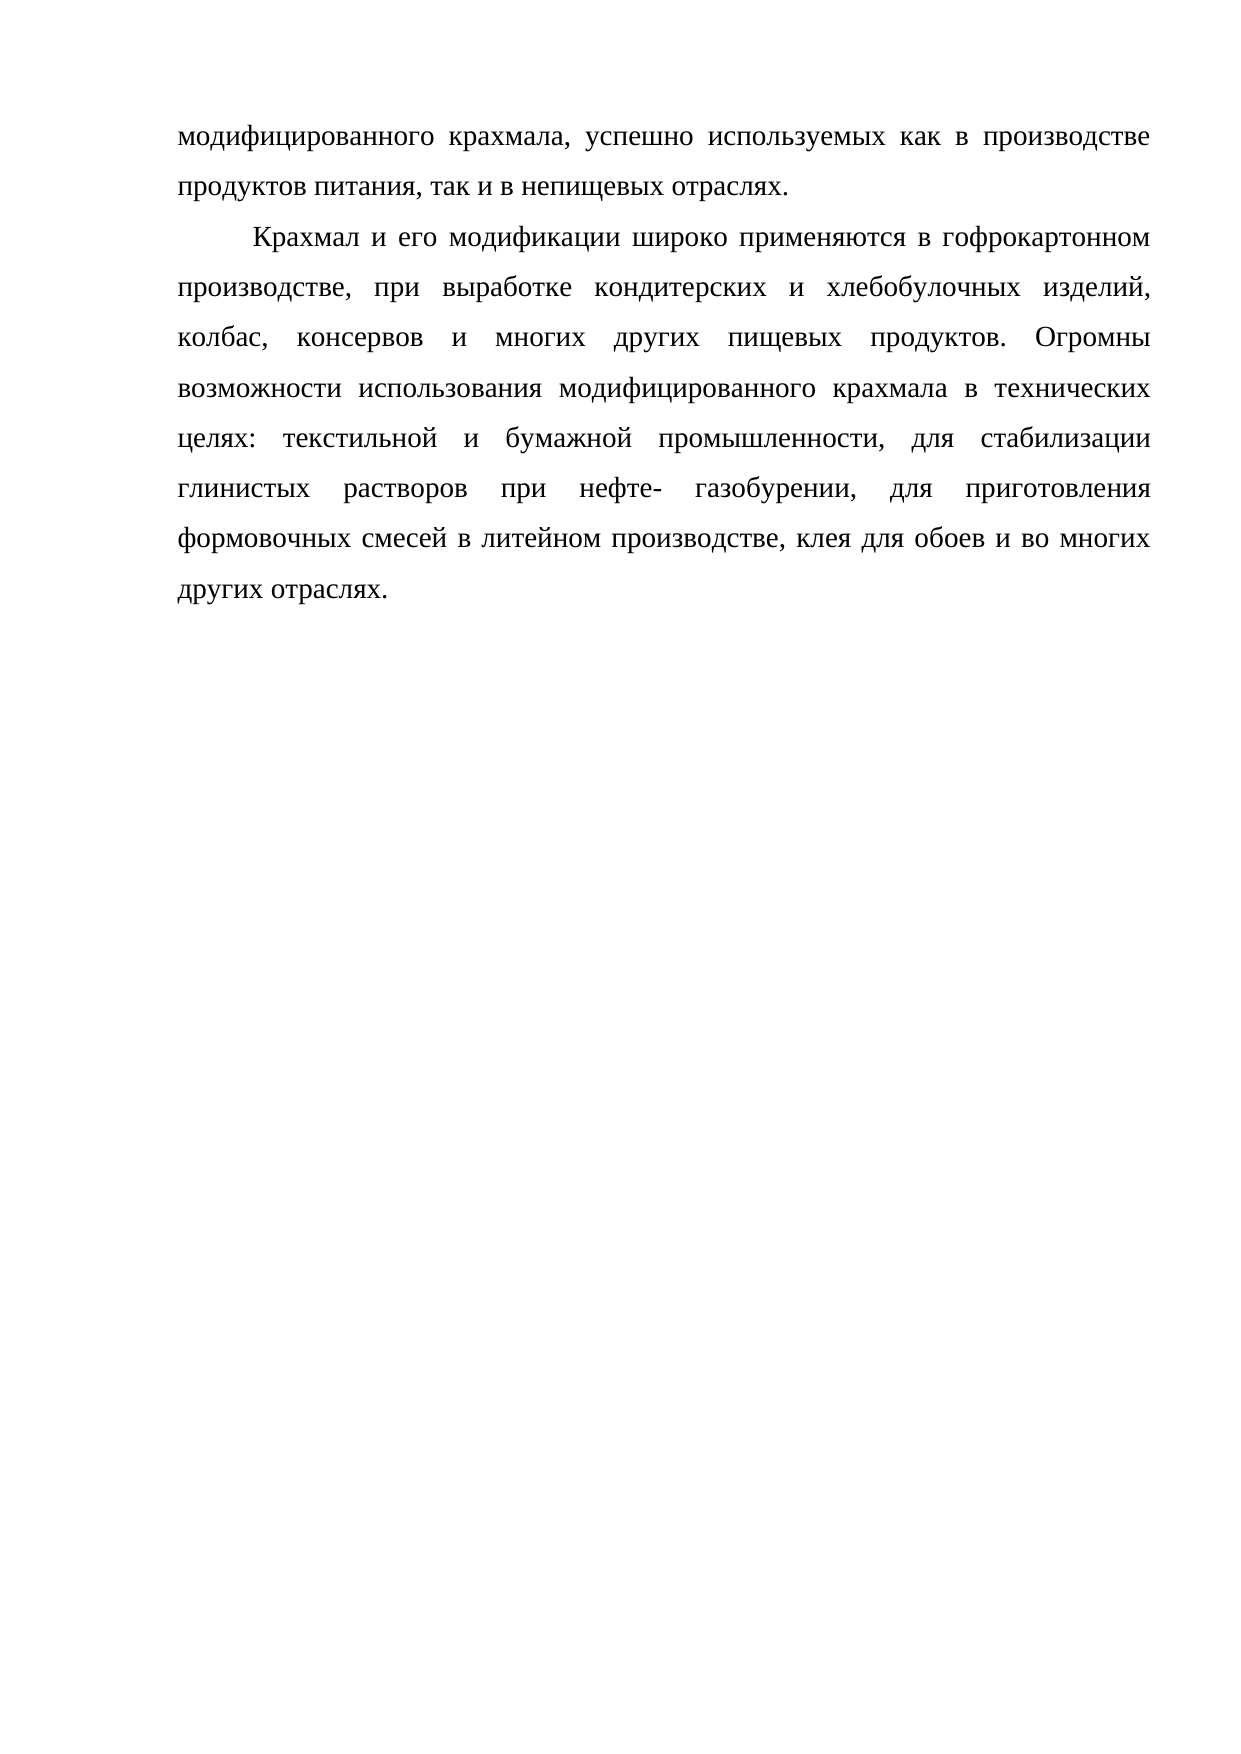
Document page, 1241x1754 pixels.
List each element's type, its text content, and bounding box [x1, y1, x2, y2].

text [177, 118, 1152, 202]
text Крахмал и его модификации широко применяются в гофрокартонном производстве, при выработке кондитерских и хлебобулочных изделий, колбас, консервов и многих других пищевых продуктов. Огромны возможности использования модифицированного крахмала в технических целях: текстильной и бумажной промышленности, для стабилизации глинистых растворов при нефте- газобурении, для приготовления формовочных смесей в литейном производстве, клея для обоев и во многих других отраслях. [177, 219, 1152, 604]
